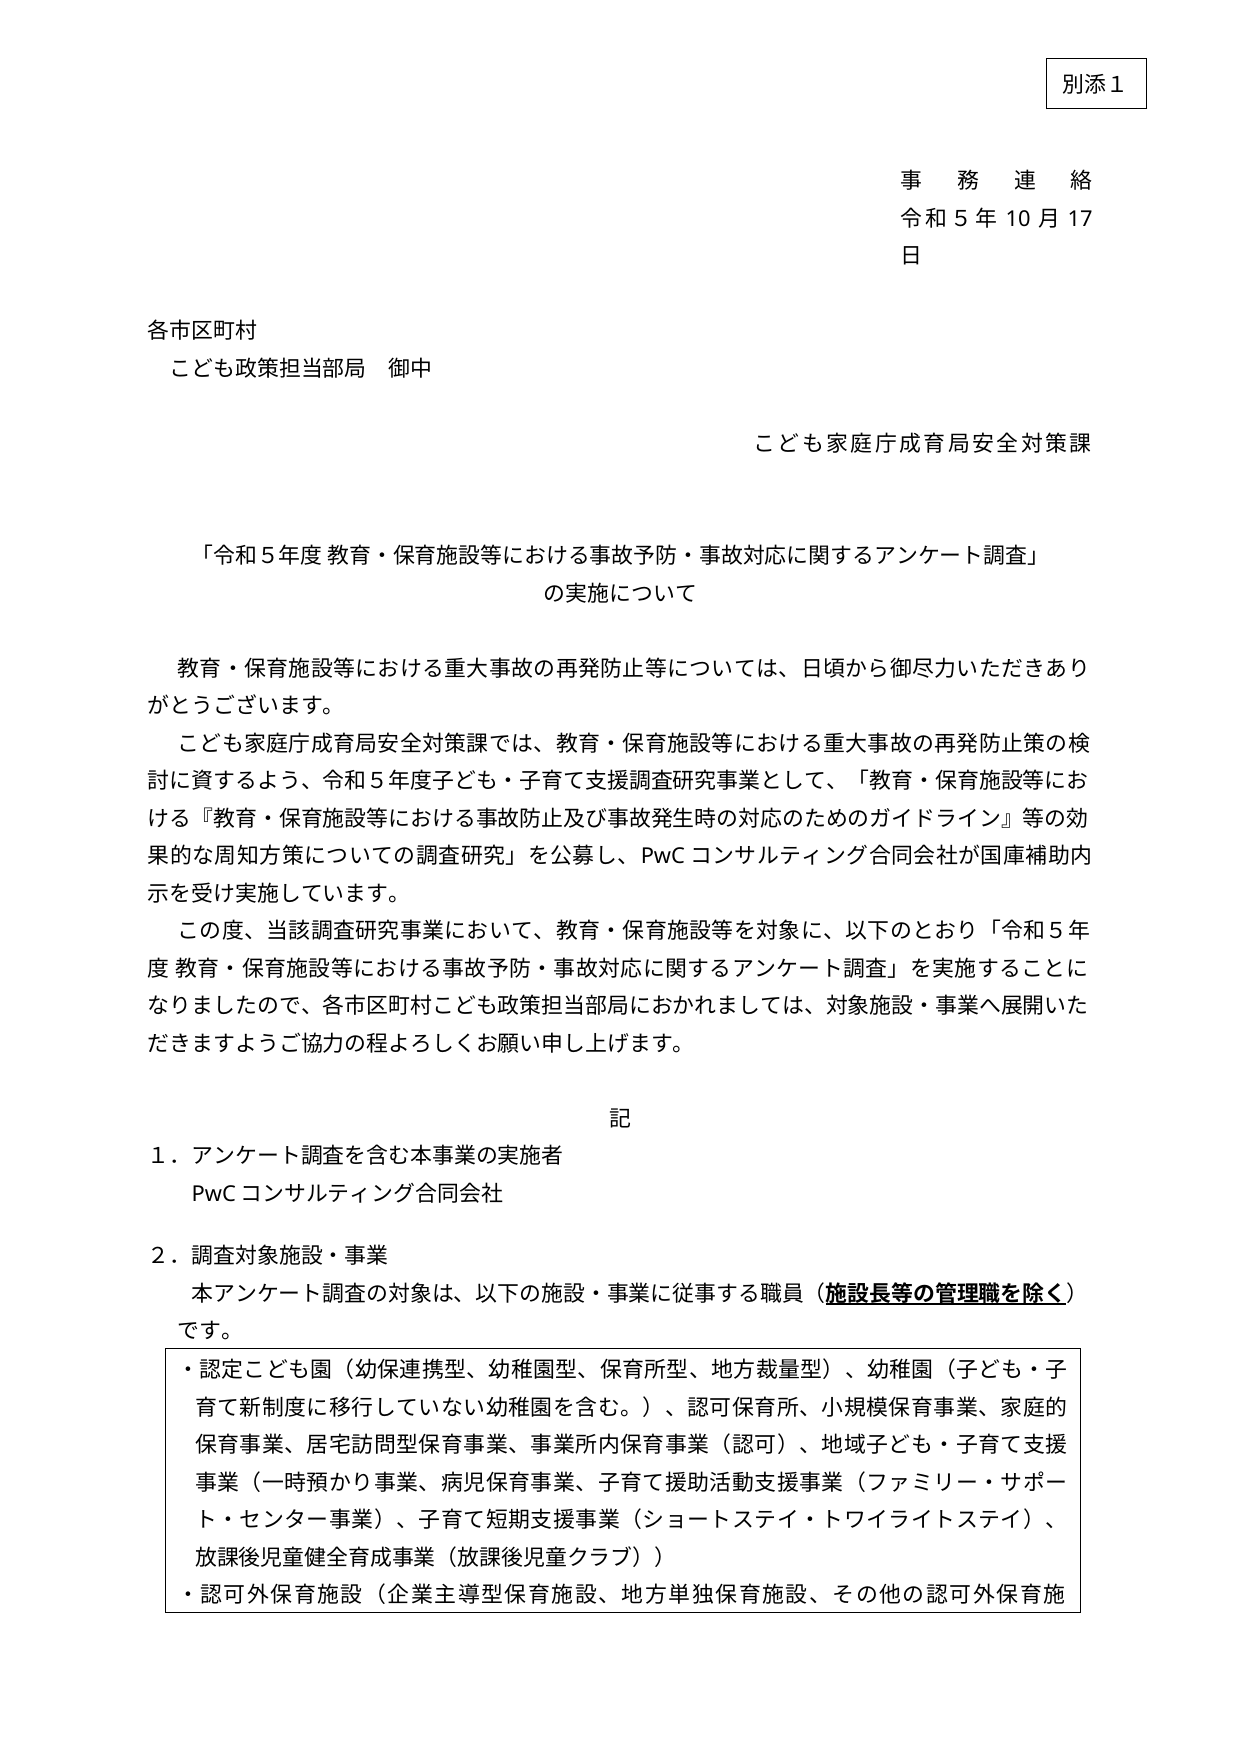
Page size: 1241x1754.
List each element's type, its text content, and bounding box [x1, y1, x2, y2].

text 事務連絡 [901, 161, 1092, 198]
text 記 [148, 1098, 1092, 1136]
text の実施について [148, 573, 1092, 611]
text 令和５年10月17日 [901, 198, 1092, 273]
text PwCコンサルティング合同会社 [148, 1173, 1092, 1211]
text こども政策担当部局 御中 [148, 348, 1092, 386]
text こども家庭庁成育局安全対策課では、教育・保育施設等における重大事故の再発防止策の検討に資するよう、令和５年度子ども・子育て支援調査研究事業として、「教育・保育施設等における『教育・保育施設等における事故防止及び事故発生時の対応のためのガイドライン』等の効果的な周知方策についての調査研究」を公募し、PwCコンサルティング合同会社が国庫補助内示を受け実施しています。 [148, 723, 1092, 911]
text 各市区町村 [148, 311, 1092, 348]
text この度、当該調査研究事業において、教育・保育施設等を対象に、以下のとおり「令和５年度 教育・保育施設等における事故予防・事故対応に関するアンケート調査」を実施することになりましたので、各市区町村こども政策担当部局におかれましては、対象施設・事業へ展開いただきますようご協力の程よろしくお願い申し上げます。 [148, 911, 1092, 1061]
text 「令和５年度 教育・保育施設等における事故予防・事故対応に関するアンケート調査」 [148, 536, 1092, 573]
text 本アンケート調査の対象は、以下の施設・事業に従事する職員（施設長等の管理職を除く）です。 [177, 1273, 1092, 1348]
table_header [166, 1349, 1080, 1612]
text ２．調査対象施設・事業 [148, 1236, 1092, 1273]
text 教育・保育施設等における重大事故の再発防止等については、日頃から御尽力いただきありがとうございます。 [148, 648, 1092, 723]
text こども家庭庁成育局安全対策課 [753, 423, 1092, 461]
text １．アンケート調査を含む本事業の実施者 [148, 1136, 1092, 1173]
